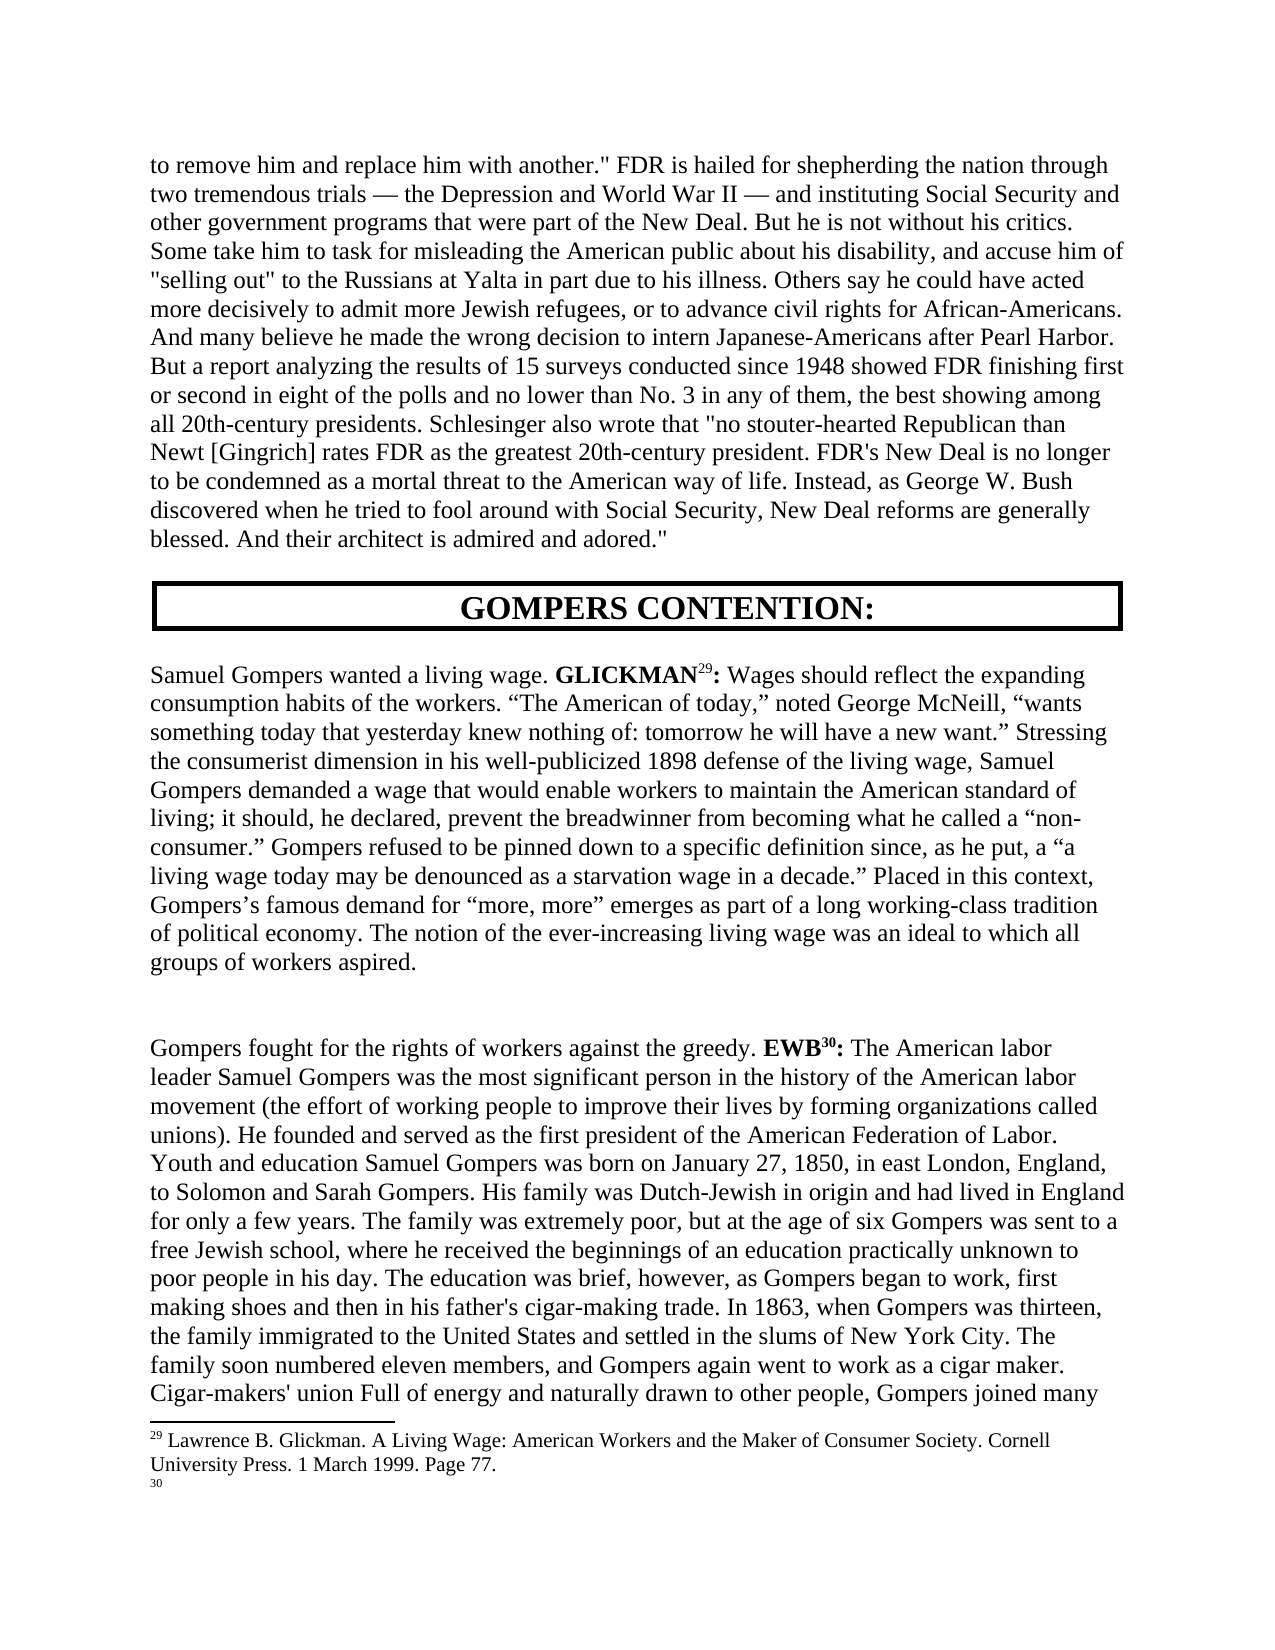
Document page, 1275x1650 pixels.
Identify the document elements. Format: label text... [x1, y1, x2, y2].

title gompers contention: [157, 586, 1118, 626]
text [150, 150, 1125, 552]
text Samuel Gompers wanted a living wage. GLICKMAN: Wages should reflect the expanding consumption habits of the workers. “The American of today,” noted George McNeill, “wants something today that yesterday knew nothing of: tomorrow he will have a new want.” Stressing the consumerist dimension in his well-publicized 1898 defense of the living wage, Samuel Gompers demanded a wage that would enable workers to maintain the American standard of living; it should, he declared, prevent the breadwinner from becoming what he called a “non-consumer.” Gompers refused to be pinned down to a specific definition since, as he put, a “a living wage today may be denounced as a starvation wage in a decade.” Placed in this context, Gompers’s famous demand for “more, more” emerges as part of a long working-class tradition of political economy. The notion of the ever-increasing living wage was an ideal to which all groups of workers aspired. [150, 660, 1125, 976]
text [150, 1033, 1125, 1407]
